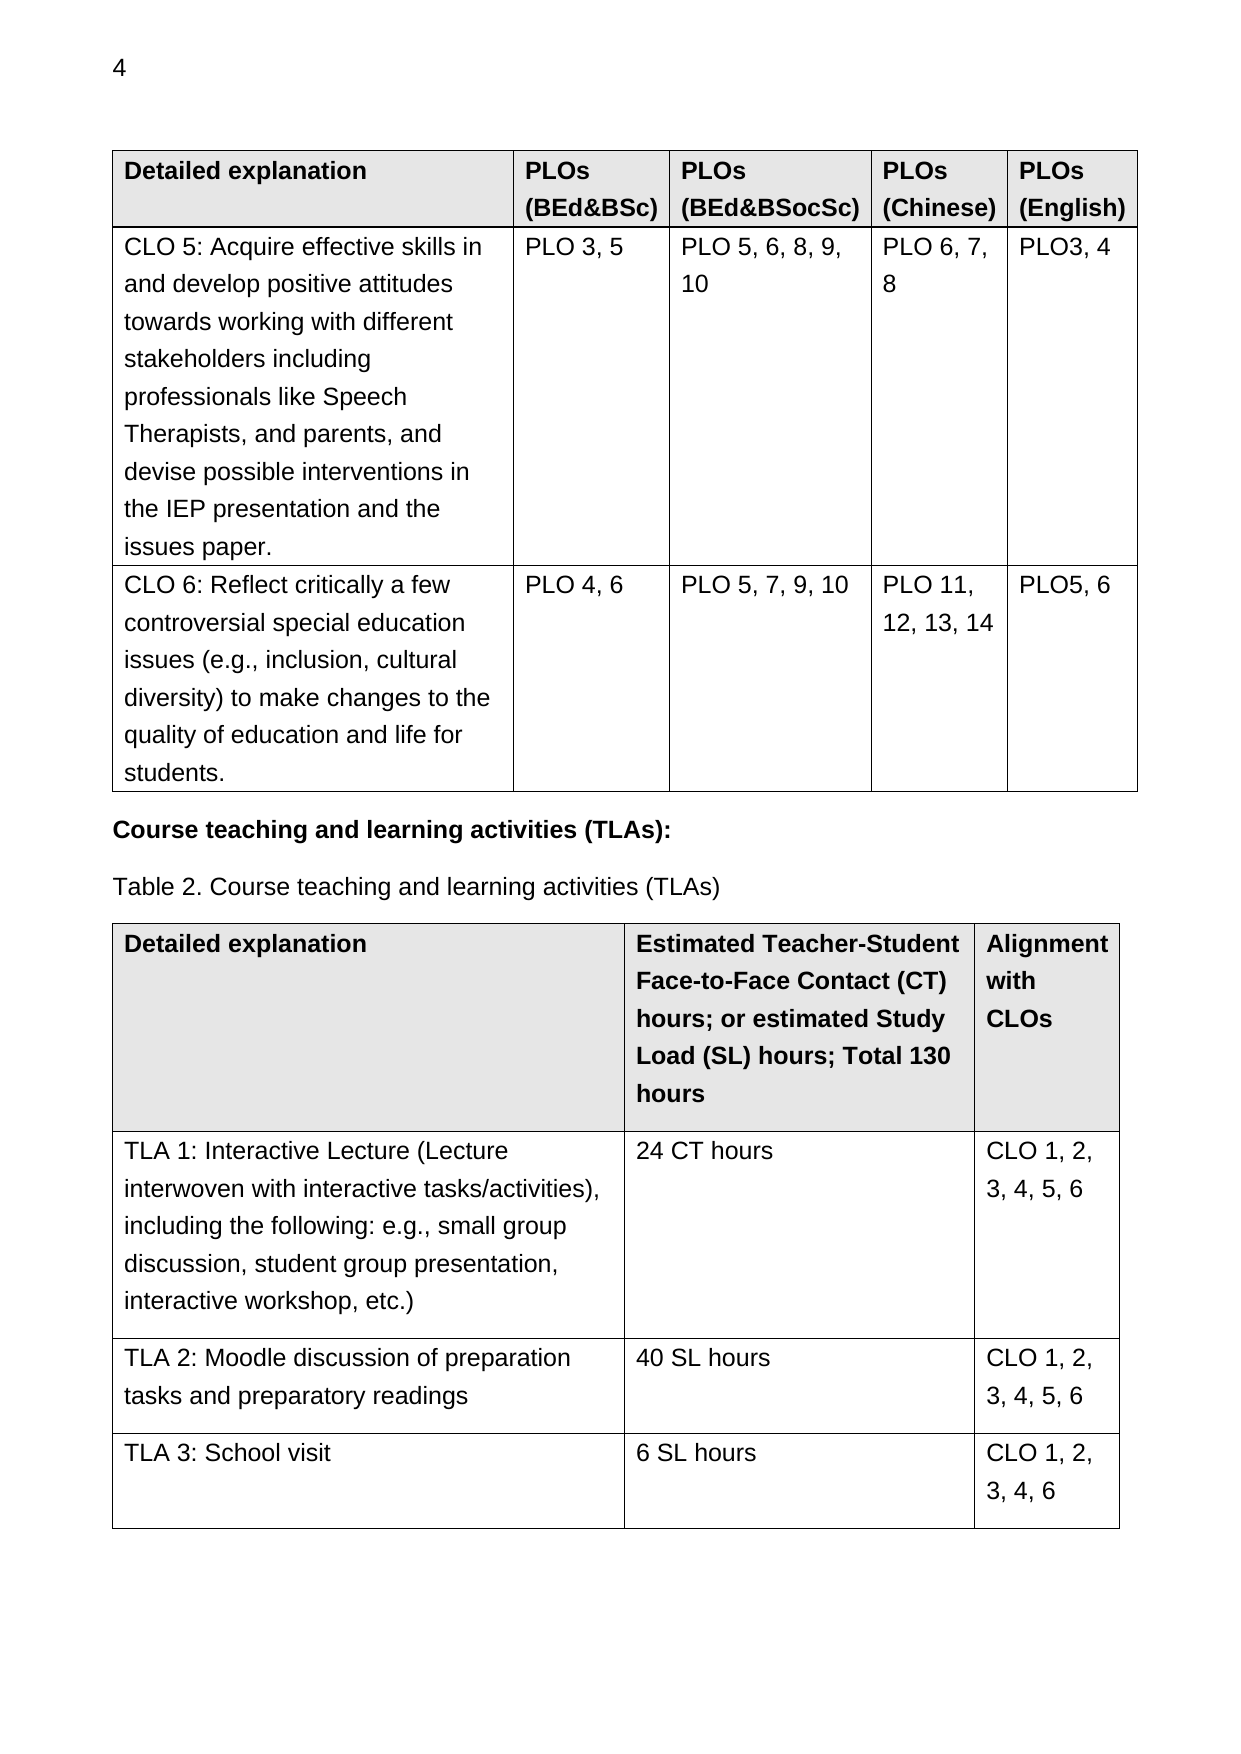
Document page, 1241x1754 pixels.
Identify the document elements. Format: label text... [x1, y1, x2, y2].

table_cell PLO 6, 7, 8 [872, 228, 1007, 565]
table_cell PLO3, 4 [1008, 228, 1137, 565]
table_header Alignment with CLOs [975, 924, 1119, 1131]
table_cell 6 SL hours [625, 1434, 974, 1527]
table_cell CLO 1, 2, 3, 4, 5, 6 [975, 1132, 1119, 1338]
table_cell PLO 11, 12, 13, 14 [872, 566, 1007, 791]
table_header PLOs (English) [1008, 151, 1137, 226]
table_header Detailed explanation [113, 924, 624, 1131]
table_header Detailed explanation [113, 151, 513, 226]
table_cell 24 CT hours [625, 1132, 974, 1338]
table_cell CLO 5: Acquire effective skills in and develop positive attitudes towards working with different stakeholders including professionals like Speech Therapists, and parents, and devise possible interventions in the IEP presentation and the issues paper. [113, 228, 513, 565]
table_cell TLA 3: School visit [113, 1434, 624, 1527]
text Table 2. Course teaching and learning activities (TLAs) [112, 867, 1128, 904]
table_header PLOs (Chinese) [872, 151, 1007, 226]
subtitle Course teaching and learning activities (TLAs): [112, 811, 1128, 848]
table_cell CLO 1, 2, 3, 4, 5, 6 [975, 1339, 1119, 1433]
table_cell PLO 5, 7, 9, 10 [670, 566, 871, 791]
table_cell PLO 4, 6 [514, 566, 669, 791]
table_cell TLA 1: Interactive Lecture (Lecture interwoven with interactive tasks/activities), including the following: e.g., small group discussion, student group presentation, interactive workshop, etc.) [113, 1132, 624, 1338]
table_cell CLO 6: Reflect critically a few controversial special education issues (e.g., inclusion, cultural diversity) to make changes to the quality of education and life for students. [113, 566, 513, 791]
table_header PLOs (BEd&BSc) [514, 151, 669, 226]
table_header Estimated Teacher-Student Face-to-Face Contact (CT) hours; or estimated Study Load (SL) hours; Total 130 hours [625, 924, 974, 1131]
table_cell CLO 1, 2, 3, 4, 6 [975, 1434, 1119, 1527]
table_cell PLO5, 6 [1008, 566, 1137, 791]
table_cell PLO 3, 5 [514, 228, 669, 565]
table_header PLOs (BEd&BSocSc) [670, 151, 871, 226]
table_cell 40 SL hours [625, 1339, 974, 1433]
table_cell PLO 5, 6, 8, 9, 10 [670, 228, 871, 565]
table_cell TLA 2: Moodle discussion of preparation tasks and preparatory readings [113, 1339, 624, 1433]
